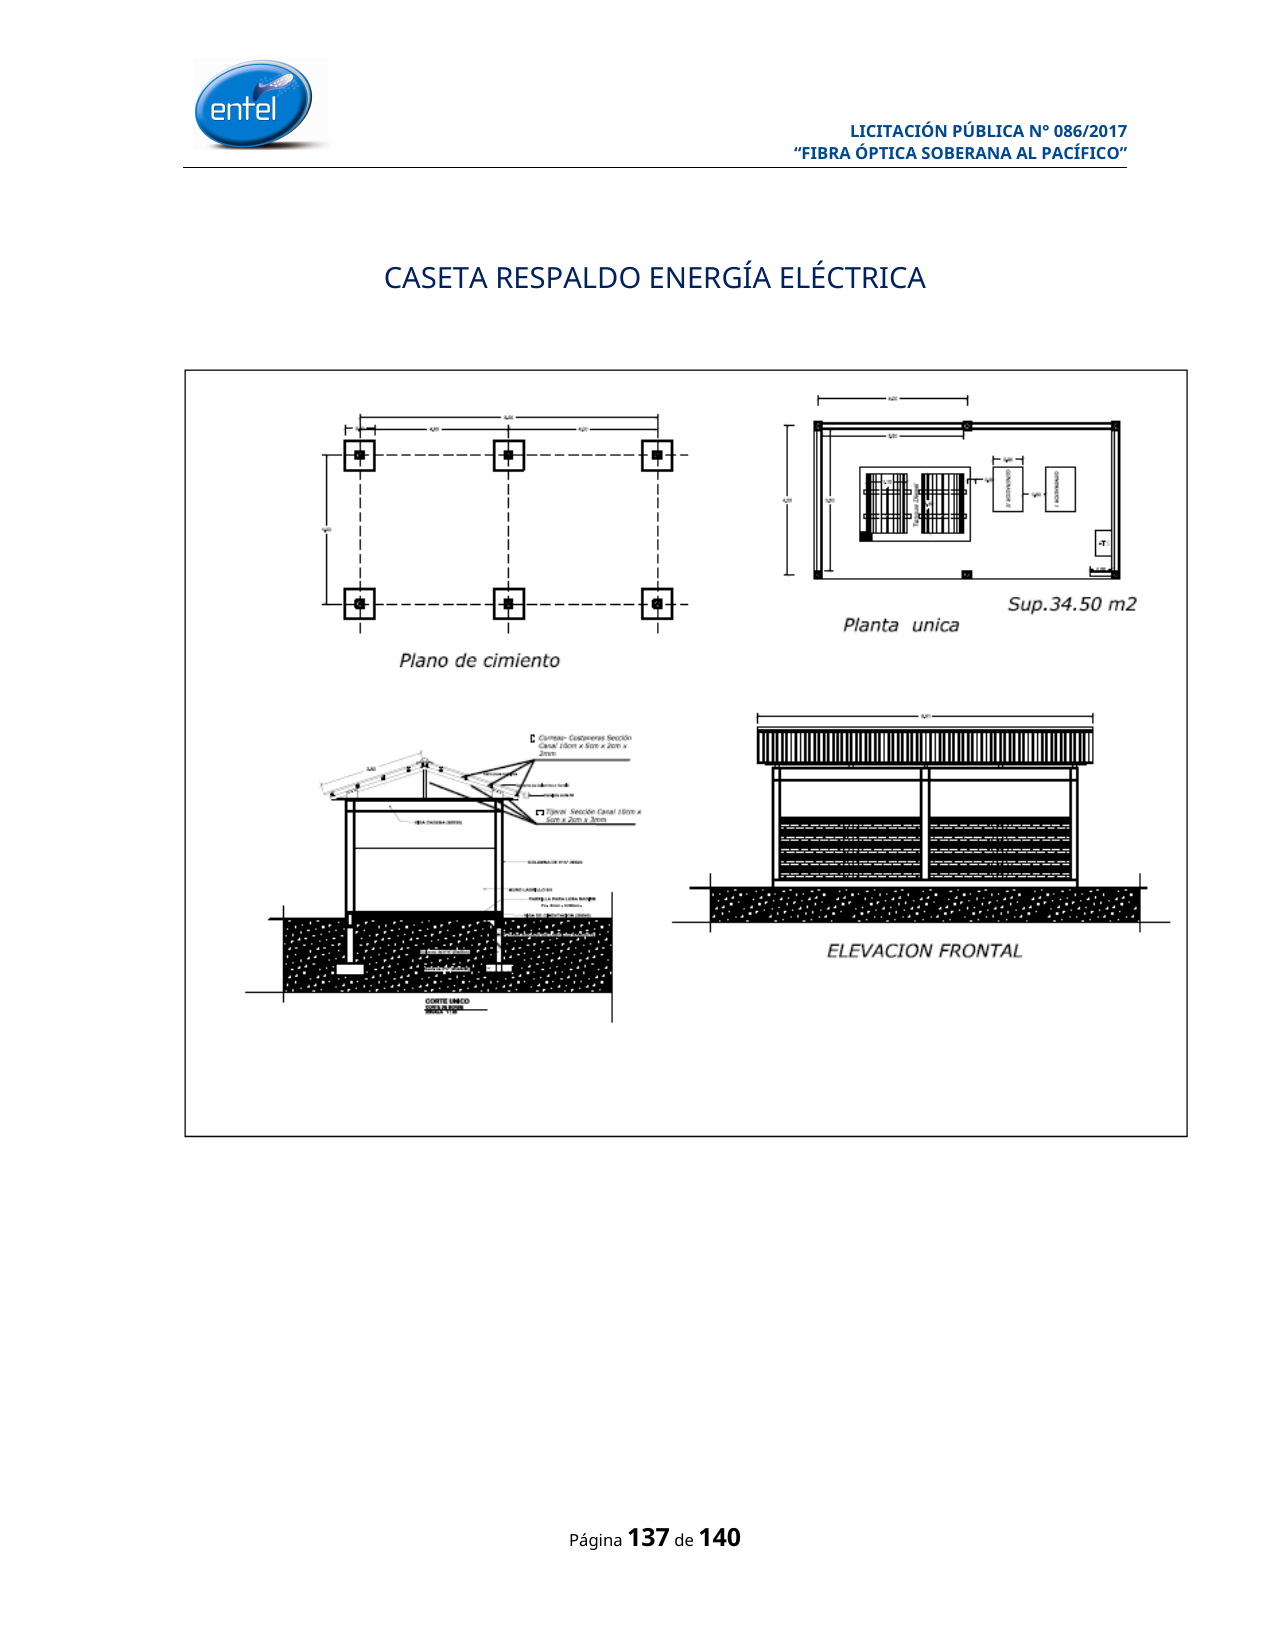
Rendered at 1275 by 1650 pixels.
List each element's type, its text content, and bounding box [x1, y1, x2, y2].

text CASETA RESPALDO ENERGÍA ELÉCTRICA [182, 257, 1127, 297]
picture [182, 368, 1192, 1140]
picture [194, 58, 330, 150]
